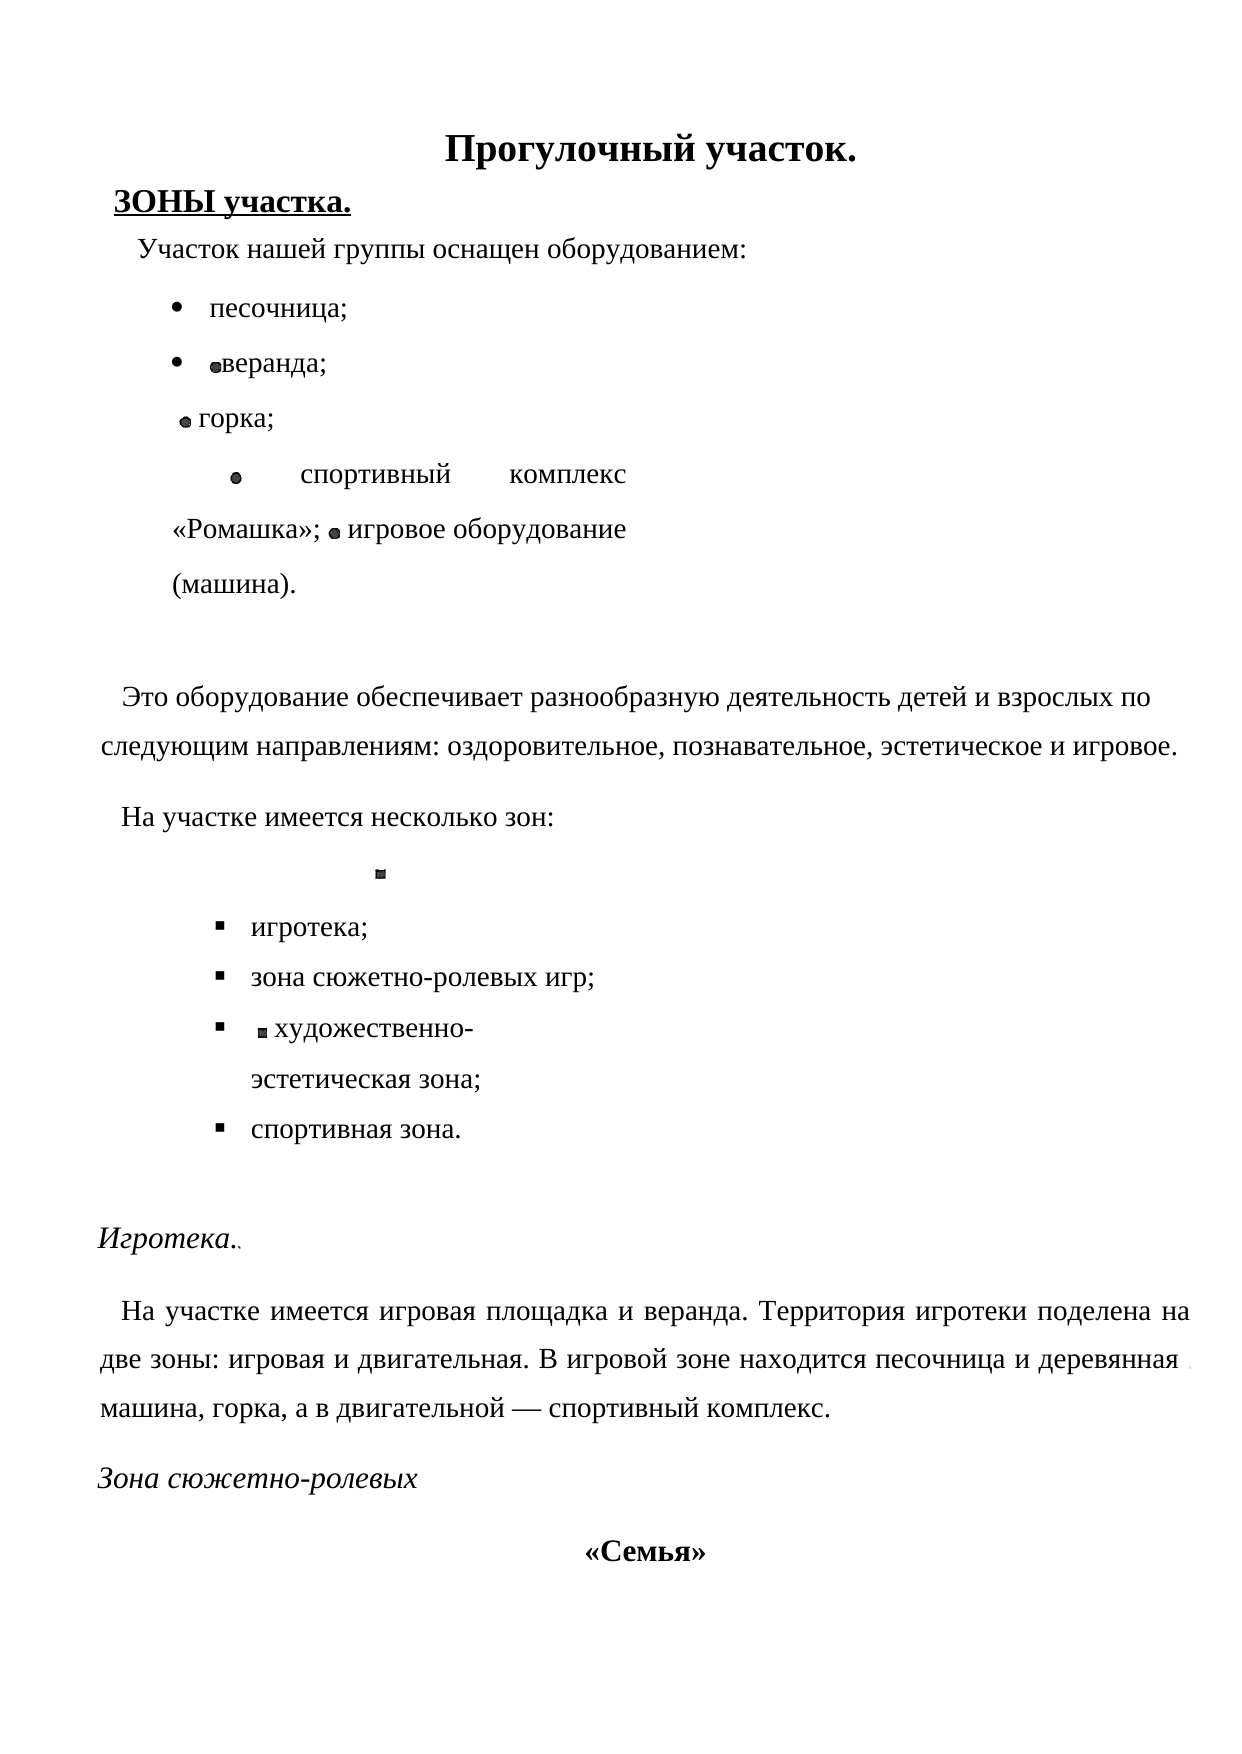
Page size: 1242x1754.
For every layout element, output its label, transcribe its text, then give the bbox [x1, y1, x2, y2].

picture [328, 528, 341, 539]
text На участке имеется несколько зон: [121, 799, 1191, 833]
list веранда; [172, 345, 626, 379]
list горка; [172, 401, 626, 434]
list зона сюжетно-ролевых игр; [213, 959, 609, 993]
picture [209, 362, 222, 373]
text Игротека. [97, 1219, 1193, 1255]
list спортивный комплекс «Ромашка»; игровое оборудование (машина). [172, 456, 626, 600]
text «Семья» [141, 1533, 1149, 1568]
text Зона сюжетно-ролевых [97, 1459, 1193, 1495]
list песочница; [172, 290, 626, 323]
text На участке имеется игровая площадка и веранда. Территория игротеки поделена на две зоны: игровая и двигательная. В игровой зоне находится песочница и деревянная машина, горка, а в двигательной — спортивный комплекс. [100, 1293, 1191, 1423]
picture [230, 472, 242, 484]
picture [257, 1027, 267, 1038]
text ЗОНЫ участка. [113, 181, 1193, 219]
picture [375, 869, 386, 879]
picture [179, 416, 192, 428]
list игротека; [213, 870, 609, 942]
list художественно-эстетическая зона; [213, 1010, 609, 1094]
text Участок нашей группы оснащен оборудованием: [137, 231, 1191, 265]
text Это оборудование обеспечивает разнообразную деятельность детей и взрослых по следующим направлениям: оздоровительное, познавательное, эстетическое и игровое. [101, 679, 1193, 762]
list спортивная зона. [213, 1112, 609, 1145]
text Прогулочный участок. [109, 124, 1193, 169]
